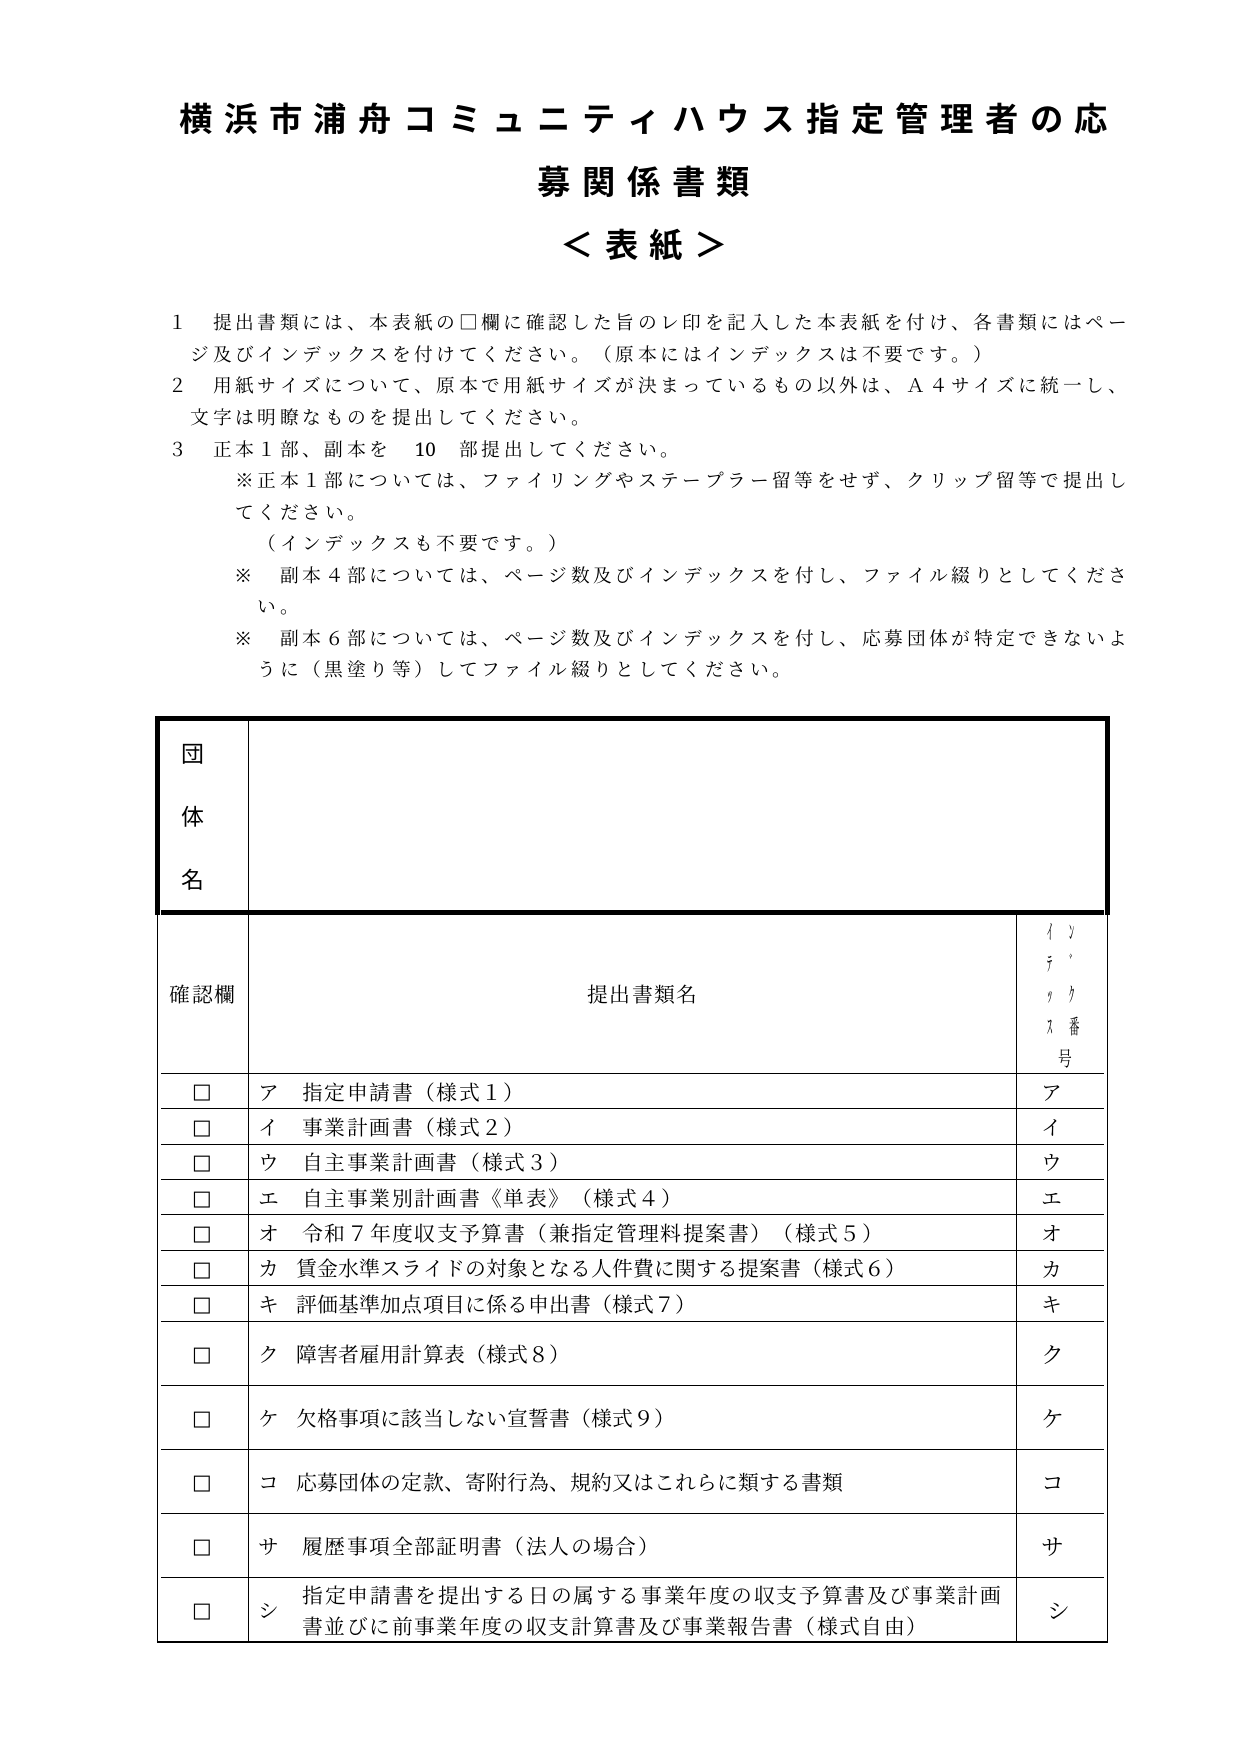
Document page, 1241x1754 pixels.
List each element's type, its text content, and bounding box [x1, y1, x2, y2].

table_cell ア [1017, 1073, 1107, 1108]
table_cell ク [249, 1322, 286, 1385]
table_cell イ [1017, 1108, 1107, 1143]
table_cell 事業計画書（様式２） [286, 1109, 1016, 1143]
text ※正本１部については、ファイリングやステープラー留等をせず、クリップ留等で提出してください。 [168, 464, 1131, 527]
table_cell 評価基準加点項目に係る申出書（様式７） [286, 1286, 1016, 1321]
text ３ 正本１部、副本を10部提出してください。 [168, 432, 1131, 464]
table_cell □ [158, 1214, 248, 1250]
table_cell サ [1017, 1513, 1107, 1577]
text ※副本４部については、ページ数及びインデックスを付し、ファイル綴りとしてください。 [225, 558, 1131, 621]
table_cell □ [158, 1250, 248, 1285]
table_cell ｲﾝﾃﾞｯｸｽ番号 [1017, 910, 1107, 1073]
table_cell ケ [1017, 1385, 1107, 1449]
text 横浜市浦舟コミュニティハウス指定管理者の応募関係書類 [168, 85, 1131, 211]
table_cell ケ [249, 1386, 286, 1449]
table_cell □ [158, 1321, 248, 1385]
table_cell コ [249, 1450, 286, 1513]
table_cell エ [1017, 1179, 1107, 1214]
table_header [249, 721, 1105, 910]
table_cell □ [158, 1073, 248, 1108]
table_cell 自主事業計画書（様式３） [286, 1145, 1016, 1179]
table_cell 提出書類名 [249, 915, 1016, 1073]
table_cell キ [249, 1286, 286, 1321]
text （インデックスも不要です。） [237, 527, 1131, 558]
table_cell コ [1017, 1449, 1107, 1513]
text ※副本６部については、ページ数及びインデックスを付し、応募団体が特定できないように（黒塗り等）してファイル綴りとしてください。 [225, 621, 1131, 684]
table_cell □ [158, 1577, 248, 1641]
table_header 団体名 [160, 721, 248, 910]
table_cell ク [1017, 1321, 1107, 1385]
table_cell 障害者雇用計算表（様式８） [286, 1322, 1016, 1385]
table_cell オ [249, 1215, 286, 1250]
table_cell サ [249, 1514, 286, 1577]
table_cell 指定申請書を提出する日の属する事業年度の収支予算書及び事業計画書並びに前事業年度の収支計算書及び事業報告書（様式自由） [286, 1578, 1016, 1641]
table_cell オ [1017, 1214, 1107, 1250]
table_cell シ [249, 1578, 286, 1641]
text ＜表紙＞ [168, 211, 1131, 274]
table_cell 履歴事項全部証明書（法人の場合） [286, 1514, 1016, 1577]
table_cell カ [249, 1251, 286, 1285]
table_cell エ [249, 1180, 286, 1214]
table_cell 確認欄 [158, 910, 248, 1073]
text １ 提出書類には、本表紙の□欄に確認した旨のレ印を記入した本表紙を付け、各書類にはページ及びインデックスを付けてください。（原本にはインデックスは不要です。） [168, 306, 1131, 369]
table_cell □ [158, 1285, 248, 1321]
table_cell □ [158, 1108, 248, 1143]
table_cell ア [249, 1074, 286, 1108]
table_cell 応募団体の定款、寄附行為、規約又はこれらに類する書類 [286, 1450, 1016, 1513]
table_cell 令和７年度収支予算書（兼指定管理料提案書）（様式５） [286, 1215, 1016, 1250]
table_cell □ [158, 1179, 248, 1214]
table_cell シ [1017, 1577, 1107, 1641]
table_cell 指定申請書（様式１） [286, 1074, 1016, 1108]
table_cell ウ [249, 1145, 286, 1179]
table_cell ウ [1017, 1144, 1107, 1179]
table_cell □ [158, 1513, 248, 1577]
table_cell カ [1017, 1250, 1107, 1285]
table_cell 自主事業別計画書《単表》（様式４） [286, 1180, 1016, 1214]
table_cell 欠格事項に該当しない宣誓書（様式９） [286, 1386, 1016, 1449]
table_cell □ [158, 1385, 248, 1449]
table_cell キ [1017, 1285, 1107, 1321]
text ２ 用紙サイズについて、原本で用紙サイズが決まっているもの以外は、Ａ４サイズに統一し、文字は明瞭なものを提出してください。 [168, 369, 1131, 432]
table_cell □ [158, 1449, 248, 1513]
table_cell 賃金水準スライドの対象となる人件費に関する提案書（様式６） [286, 1251, 1016, 1285]
table_cell □ [158, 1144, 248, 1179]
table_cell イ [249, 1109, 286, 1143]
